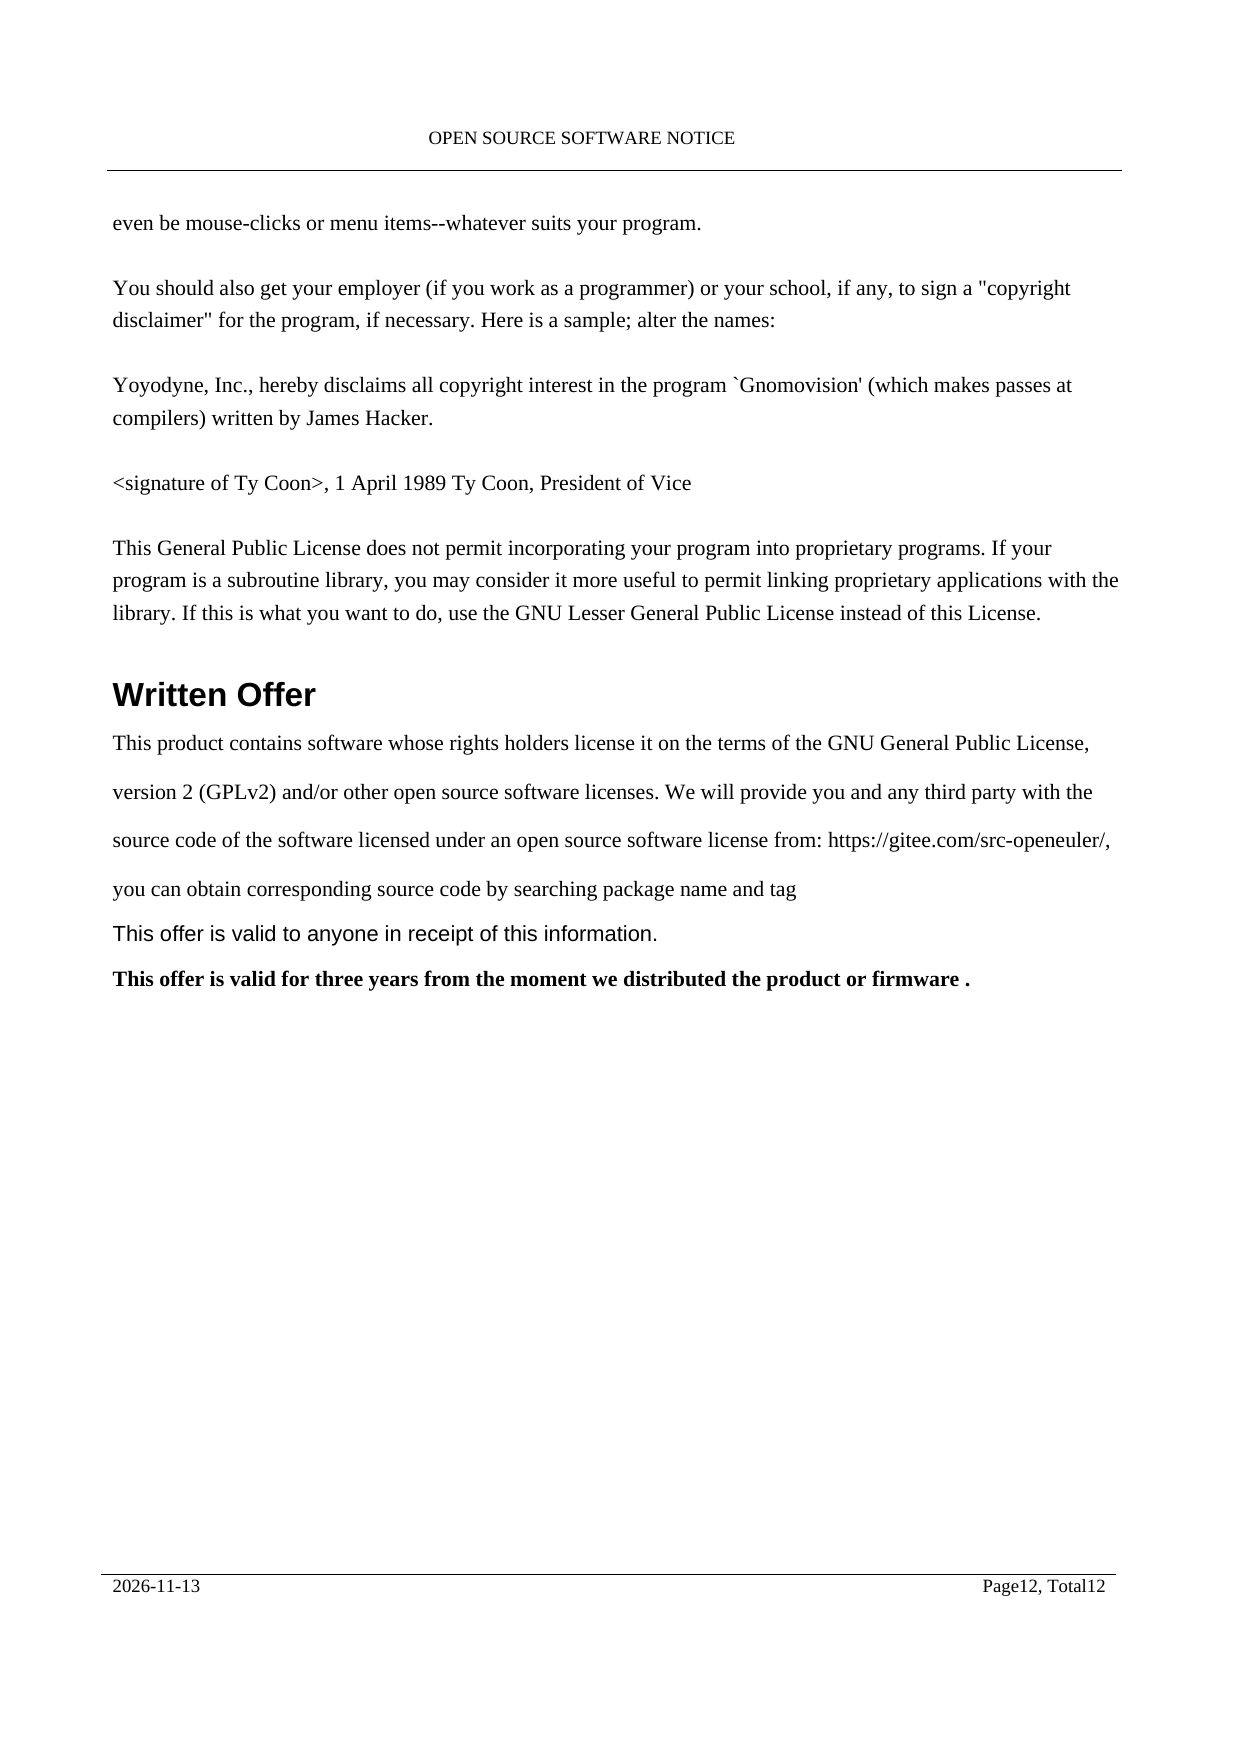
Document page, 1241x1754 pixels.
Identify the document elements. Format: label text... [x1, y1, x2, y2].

text Yoyodyne, Inc., hereby disclaims all copyright interest in the program `Gnomovision' (which makes passes at compilers) written by James Hacker. [112, 369, 1128, 434]
text You should also get your employer (if you work as a programmer) or your school, if any, to sign a "copyright disclaimer" for the program, if necessary. Here is a sample; alter the names: [112, 271, 1128, 336]
text This offer is valid for three years from the moment we distributed the product or firmware . [112, 963, 1128, 995]
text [112, 206, 1128, 239]
text Written Offer [112, 661, 1128, 726]
text This product contains software whose rights holders license it on the terms of the GNU General Public License, version 2 (GPLv2) and/or other open source software licenses. We will provide you and any third party with the source code of the software licensed under an open source software license from: https://gitee.com/src-openeuler/, you can obtain corresponding source code by searching package name and tag [112, 726, 1128, 905]
text <signature of Ty Coon>, 1 April 1989 Ty Coon, President of Vice [112, 466, 1128, 499]
text This offer is valid to anyone in receipt of this information. [112, 918, 1128, 950]
text This General Public License does not permit incorporating your program into proprietary programs. If your program is a subroutine library, you may consider it more useful to permit linking proprietary applications with the library. If this is what you want to do, use the GNU Lesser General Public License instead of this License. [112, 531, 1128, 661]
